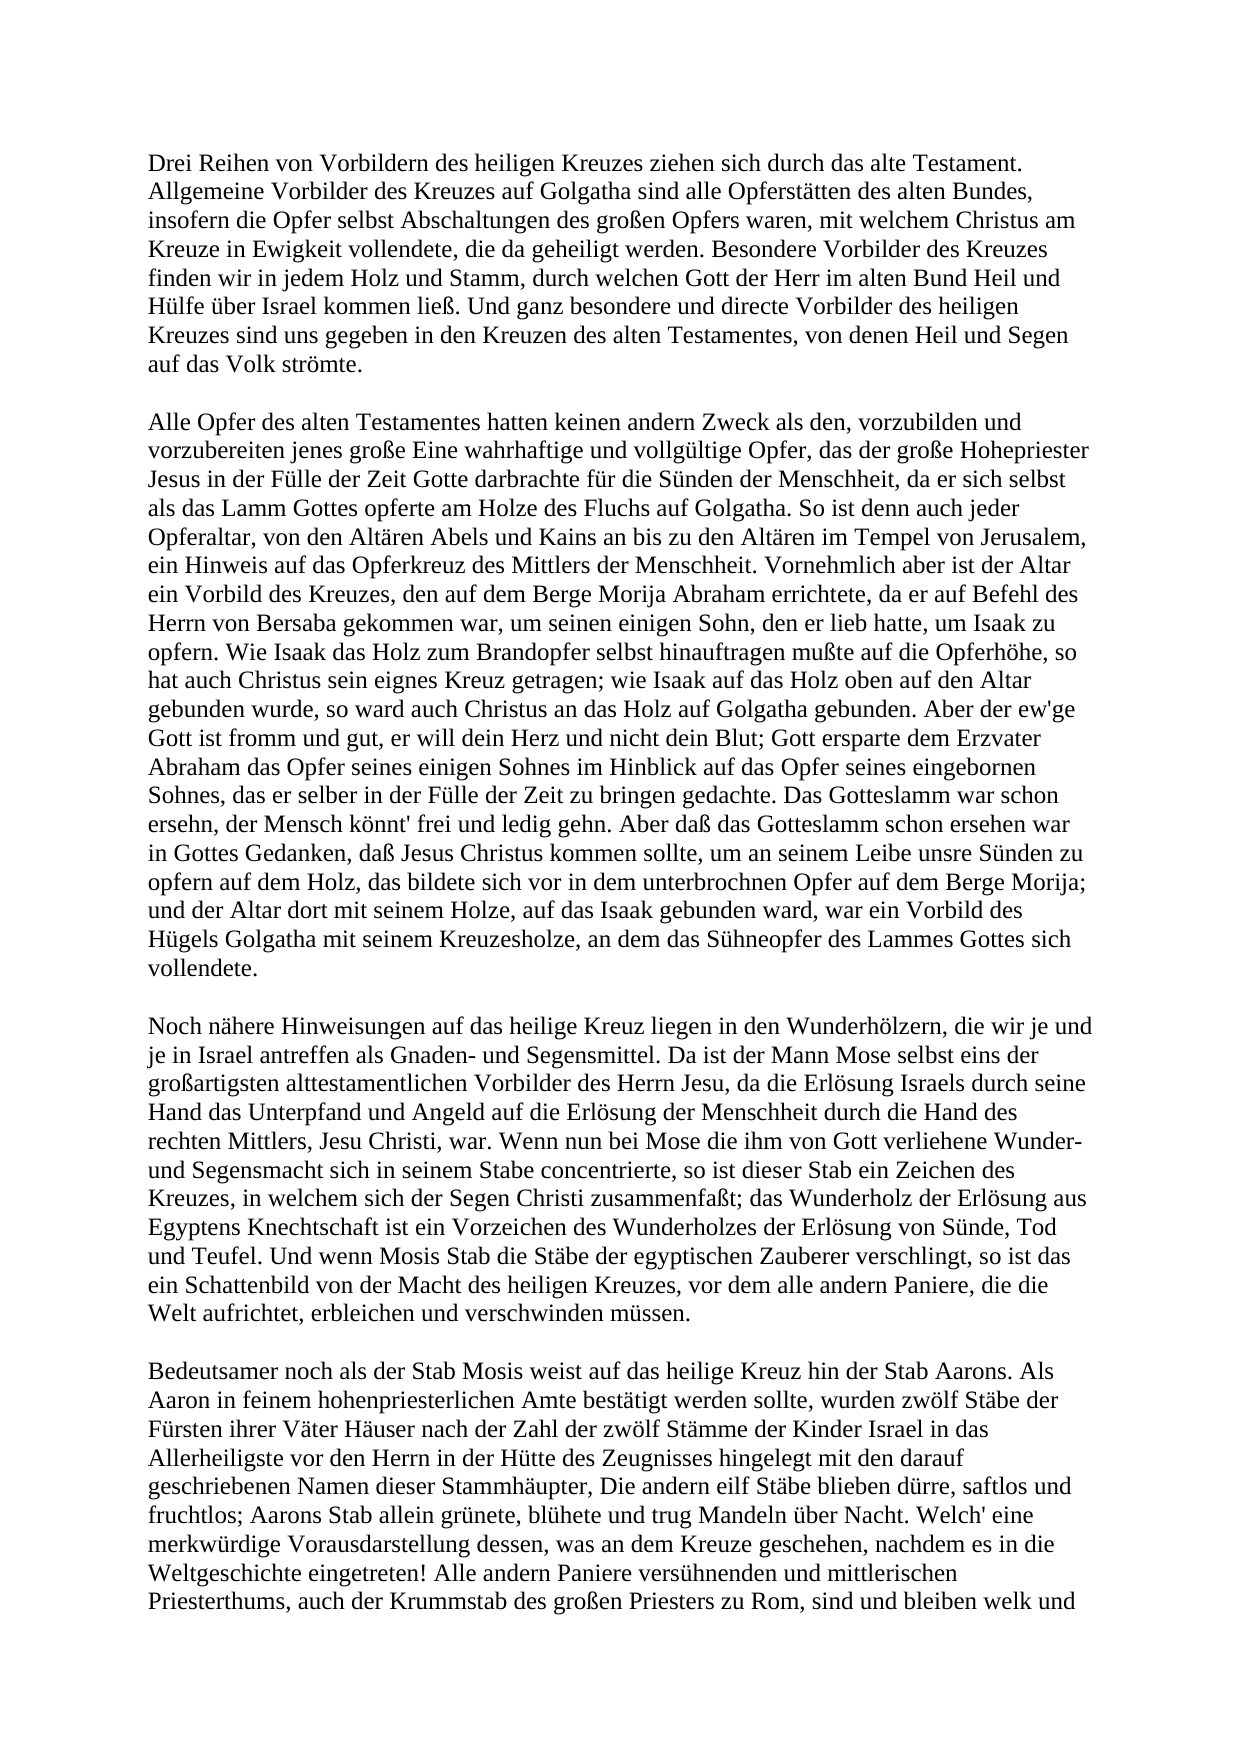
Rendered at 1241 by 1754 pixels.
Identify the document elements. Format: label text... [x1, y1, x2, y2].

text Drei Reihen von Vorbildern des heiligen Kreuzes ziehen sich durch das alte Testament. Allgemeine Vorbilder des Kreuzes auf Golgatha sind alle Opferstätten des alten Bundes, insofern die Opfer selbst Abschaltungen des großen Opfers waren, mit welchem Christus am Kreuze in Ewigkeit vollendete, die da geheiligt werden. Besondere Vorbilder des Kreuzes finden wir in jedem Holz und Stamm, durch welchen Gott der Herr im alten Bund Heil und Hülfe über Israel kommen ließ. Und ganz besondere und directe Vorbilder des heiligen Kreuzes sind uns gegeben in den Kreuzen des alten Testamentes, von denen Heil und Segen auf das Volk strömte. [148, 148, 1093, 378]
text Noch nähere Hinweisungen auf das heilige Kreuz liegen in den Wunderhölzern, die wir je und je in Israel antreffen als Gnaden- und Segensmittel. Da ist der Mann Mose selbst eins der großartigsten alttestamentlichen Vorbilder des Herrn Jesu, da die Erlösung Israels durch seine Hand das Unterpfand und Angeld auf die Erlösung der Menschheit durch die Hand des rechten Mittlers, Jesu Christi, war. Wenn nun bei Mose die ihm von Gott verliehene Wunder- und Segensmacht sich in seinem Stabe concentrierte, so ist dieser Stab ein Zeichen des Kreuzes, in welchem sich der Segen Christi zusammenfaßt; das Wunderholz der Erlösung aus Egyptens Knechtschaft ist ein Vorzeichen des Wunderholzes der Erlösung von Sünde, Tod und Teufel. Und wenn Mosis Stab die Stäbe der egyptischen Zauberer verschlingt, so ist das ein Schattenbild von der Macht des heiligen Kreuzes, vor dem alle andern Paniere, die die Welt aufrichtet, erbleichen und verschwinden müssen. [148, 1011, 1093, 1327]
text Alle Opfer des alten Testamentes hatten keinen andern Zweck als den, vorzubilden und vorzubereiten jenes große Eine wahrhaftige und vollgültige Opfer, das der große Hohepriester Jesus in der Fülle der Zeit Gotte darbrachte für die Sünden der Menschheit, da er sich selbst als das Lamm Gottes opferte am Holze des Fluchs auf Golgatha. So ist denn auch jeder Opferaltar, von den Altären Abels und Kains an bis zu den Altären im Tempel von Jerusalem, ein Hinweis auf das Opferkreuz des Mittlers der Menschheit. Vornehmlich aber ist der Altar ein Vorbild des Kreuzes, den auf dem Berge Morija Abraham errichtete, da er auf Befehl des Herrn von Bersaba gekommen war, um seinen einigen Sohn, den er lieb hatte, um Isaak zu opfern. Wie Isaak das Holz zum Brandopfer selbst hinauftragen mußte auf die Opferhöhe, so hat auch Christus sein eignes Kreuz getragen; wie Isaak auf das Holz oben auf den Altar gebunden wurde, so ward auch Christus an das Holz auf Golgatha gebunden. Aber der ew'ge Gott ist fromm und gut, er will dein Herz und nicht dein Blut; Gott ersparte dem Erzvater Abraham das Opfer seines einigen Sohnes im Hinblick auf das Opfer seines eingebornen Sohnes, das er selber in der Fülle der Zeit zu bringen gedachte. Das Gotteslamm war schon ersehn, der Mensch könnt' frei und ledig gehn. Aber daß das Gotteslamm schon ersehen war in Gottes Gedanken, daß Jesus Christus kommen sollte, um an seinem Leibe unsre Sünden zu opfern auf dem Holz, das bildete sich vor in dem unterbrochnen Opfer auf dem Berge Morija; und der Altar dort mit seinem Holze, auf das Isaak gebunden ward, war ein Vorbild des Hügels Golgatha mit seinem Kreuzesholze, an dem das Sühneopfer des Lammes Gottes sich vollendete. [148, 407, 1093, 982]
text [148, 1356, 1093, 1615]
